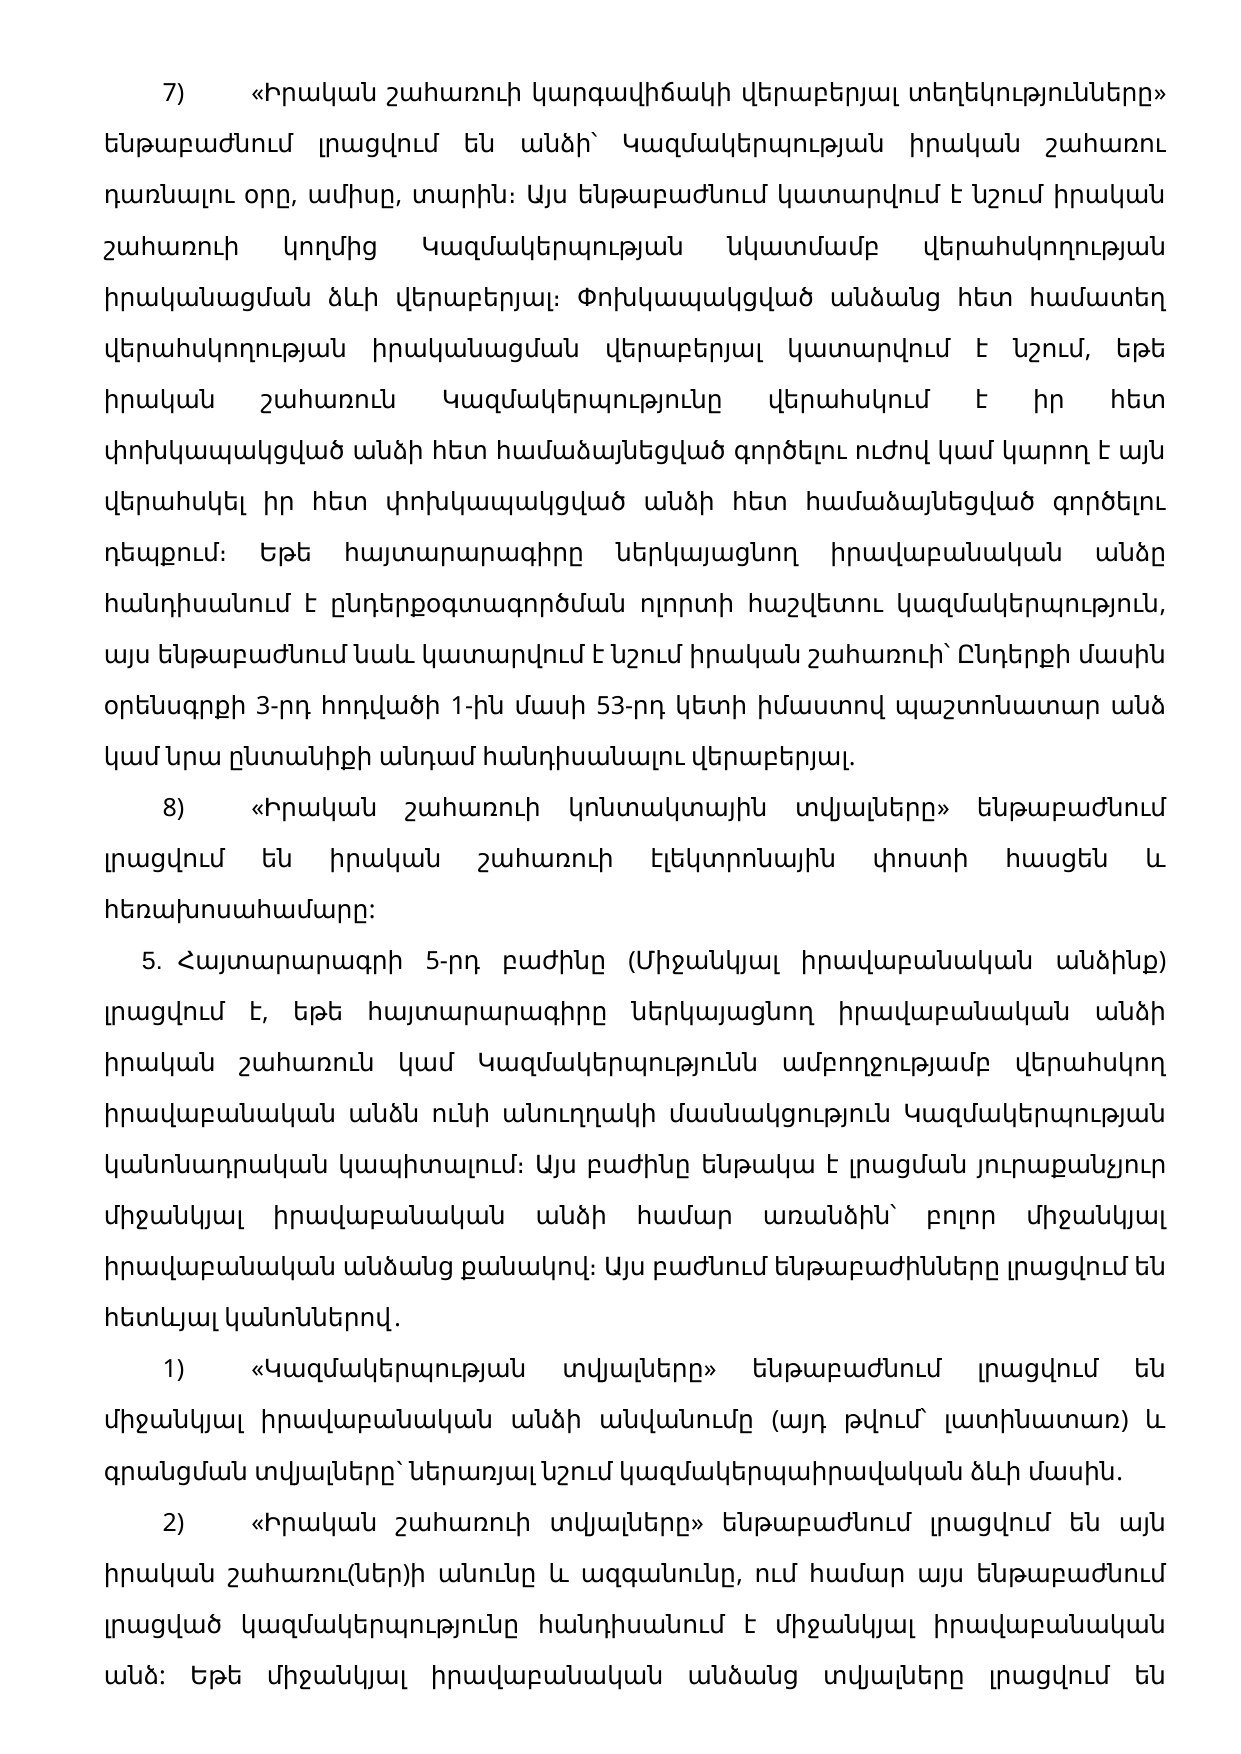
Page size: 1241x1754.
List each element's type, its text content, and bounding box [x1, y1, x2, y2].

list «Իրական շահառուի կոնտակտային տվյալները» ենթաբաժնում լրացվում են իրական շահառուի էլեկտրոնային փոստի հասցեն և հեռախոսահամարը: [103, 789, 1167, 926]
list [103, 1504, 1167, 1691]
list «Իրական շահառուի կարգավիճակի վերաբերյալ տեղեկությունները» ենթաբաժնում լրացվում են անձի՝ Կազմակերպության իրական շահառու դառնալու օրը, ամիսը, տարին։ Այս ենթաբաժնում կատարվում է նշում իրական շահառուի կողմից Կազմակերպության նկատմամբ վերահսկողության իրականացման ձևի վերաբերյալ։ Փոխկապակցված անձանց հետ համատեղ վերահսկողության իրականացման վերաբերյալ կատարվում է նշում, եթե իրական շահառուն Կազմակերպությունը վերահսկում է իր հետ փոխկապակցված անձի հետ համաձայնեցված գործելու ուժով կամ կարող է այն վերահսկել իր հետ փոխկապակցված անձի հետ համաձայնեցված գործելու դեպքում։ Եթե հայտարարագիրը ներկայացնող իրավաբանական անձը հանդիսանում է ընդերքօգտագործման ոլորտի հաշվետու կազմակերպություն, այս ենթաբաժնում նաև կատարվում է նշում իրական շահառուի՝ Ընդերքի մասին օրենսգրքի 3-րդ հոդվածի 1-ին մասի 53-րդ կետի իմաստով պաշտոնատար անձ կամ նրա ընտանիքի անդամ հանդիսանալու վերաբերյալ. [103, 75, 1167, 773]
list Հայտարարագրի 5-րդ բաժինը (Միջանկյալ իրավաբանական անձինք) լրացվում է, եթե հայտարարագիրը ներկայացնող իրավաբանական անձի իրական շահառուն կամ Կազմակերպությունն ամբողջությամբ վերահսկող իրավաբանական անձն ունի անուղղակի մասնակցություն Կազմակերպության կանոնադրական կապիտալում։ Այս բաժինը ենթակա է լրացման յուրաքանչյուր միջանկյալ իրավաբանական անձի համար առանձին՝ բոլոր միջանկյալ իրավաբանական անձանց քանակով։ Այս բաժնում ենթաբաժինները լրացվում են հետևյալ կանոններով․ [103, 943, 1167, 1334]
list «Կազմակերպության տվյալները» ենթաբաժնում լրացվում են միջանկյալ իրավաբանական անձի անվանումը (այդ թվում՝ լատինատառ) և գրանցման տվյալները` ներառյալ նշում կազմակերպաիրավական ձևի մասին. [103, 1351, 1167, 1487]
